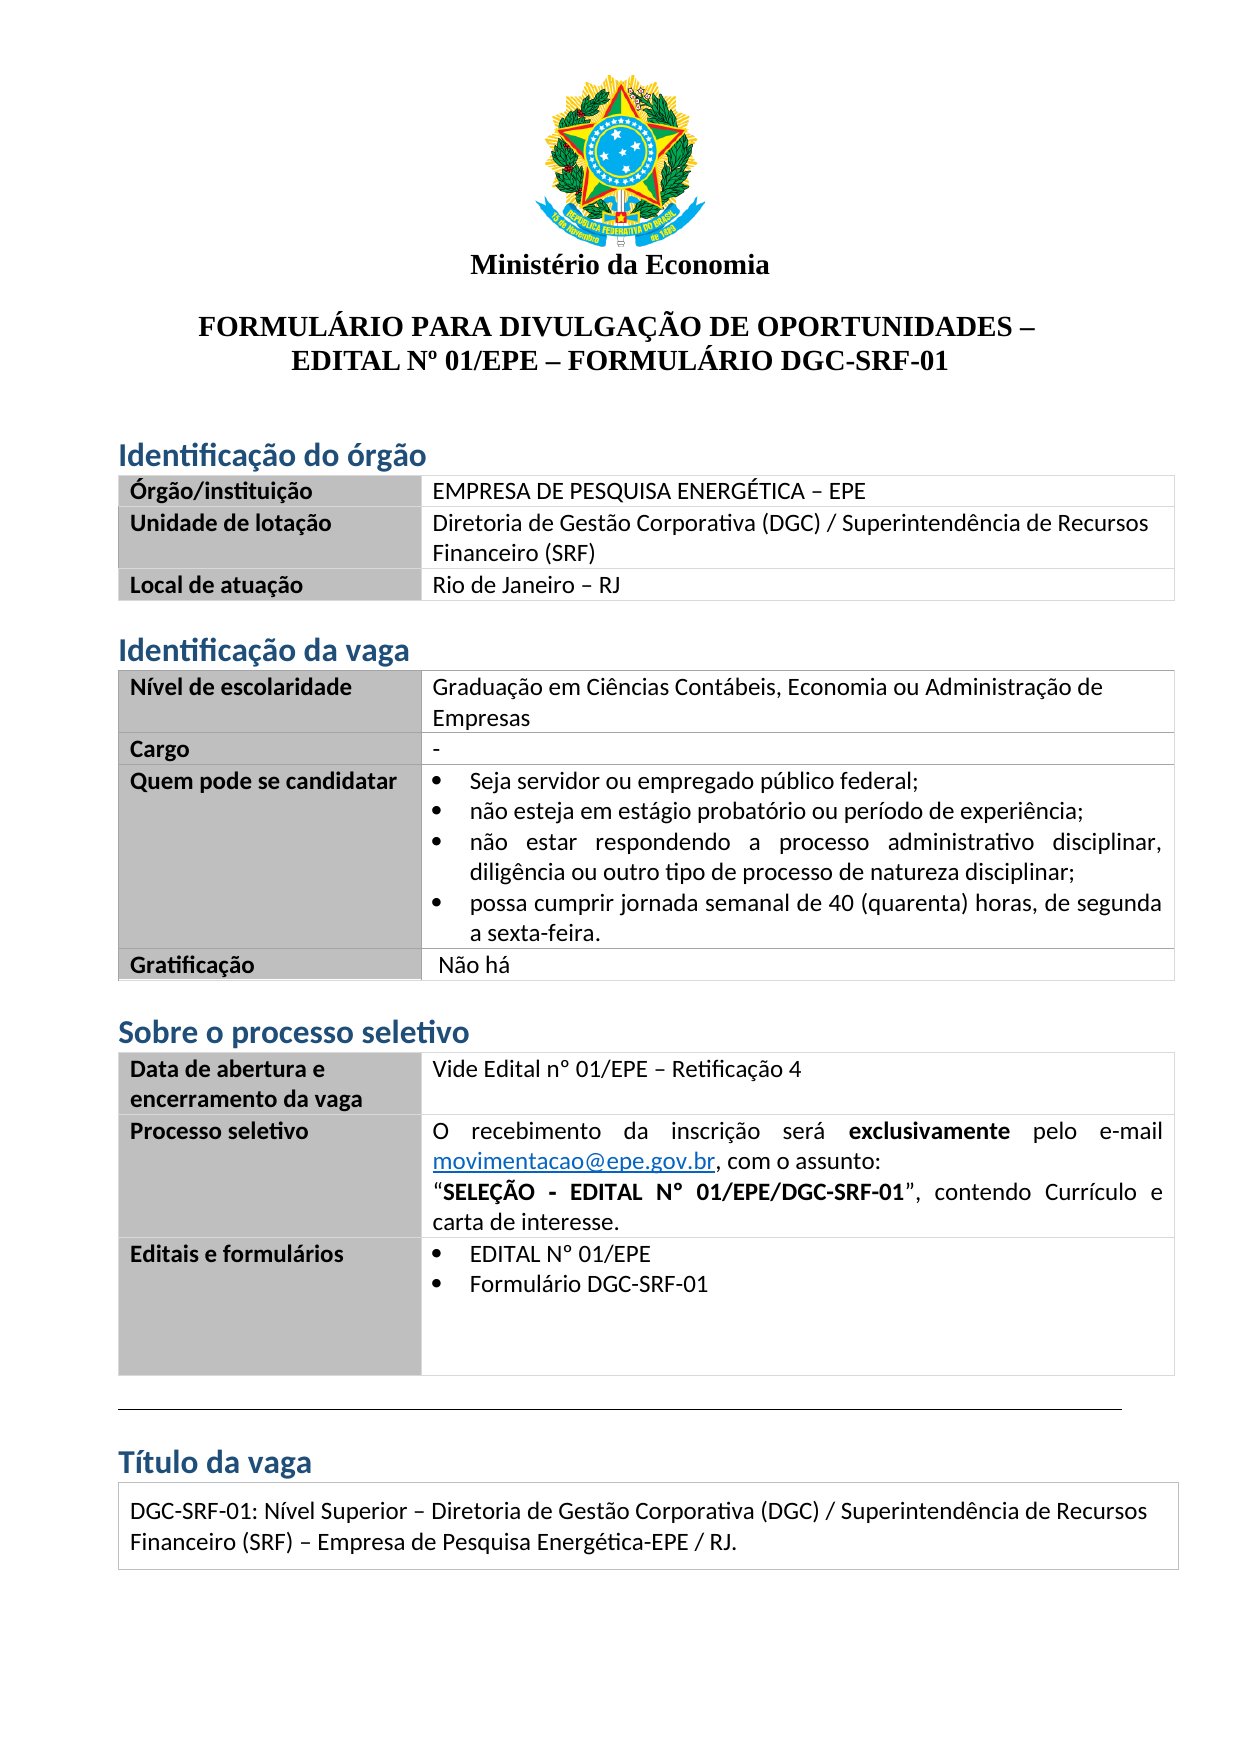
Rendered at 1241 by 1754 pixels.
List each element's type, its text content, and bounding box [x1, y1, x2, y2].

table_header Data de abertura e encerramento da vaga [119, 1053, 421, 1114]
table_cell Editais e formulários [119, 1238, 421, 1375]
table_cell Local de atuação [119, 569, 421, 600]
picture [535, 75, 706, 247]
table_header Órgão/instituição [119, 476, 421, 506]
picture [567, 211, 574, 219]
table_cell EDITAL Nº 01/EPE Formulário DGC-SRF-01 [422, 1238, 1174, 1375]
table_cell O recebimento da inscrição será exclusivamente pelo e-mail movimentacao@epe.gov.br, com o assunto: “SELEÇÃO ‐ EDITAL Nº 01/EPE/DGC-SRF-01”, contendo Currículo e carta de interesse. [422, 1115, 1174, 1237]
table_header Graduação em Ciências Contábeis, Economia ou Administração de Empresas [422, 671, 1174, 732]
table_cell Processo seletivo [119, 1115, 421, 1237]
text Sobre o processo seletivo [118, 1011, 1122, 1052]
picture [559, 221, 566, 227]
picture [654, 217, 670, 226]
picture [603, 227, 636, 247]
table_header Vide Edital nº 01/EPE – Retificação 4 [422, 1053, 1174, 1114]
table_cell Diretoria de Gestão Corporativa (DGC) / Superintendência de Recursos Financeiro (SRF) [422, 507, 1174, 568]
picture [569, 227, 598, 242]
table_cell Rio de Janeiro – RJ [422, 569, 1174, 600]
table_header EMPRESA DE PESQUISA ENERGÉTICA – EPE [422, 476, 1174, 506]
table_cell Unidade de lotação [119, 507, 421, 568]
table_header DGC-SRF-01: Nível Superior – Diretoria de Gestão Corporativa (DGC) / Superintendência de Recursos Financeiro (SRF) – Empresa de Pesquisa Energética-EPE / RJ. [119, 1483, 1178, 1569]
picture [619, 229, 629, 234]
subtitle Título da vaga [118, 1441, 1122, 1482]
table_cell - [422, 733, 1174, 764]
picture [663, 226, 675, 235]
text Identificação do órgão [118, 434, 1122, 474]
text Identificação da vaga [118, 629, 1122, 670]
table_cell Cargo [119, 733, 421, 764]
table_cell Não há [422, 949, 1174, 979]
table_cell Gratificação [119, 949, 421, 979]
table_cell Quem pode se candidatar [119, 765, 421, 948]
table_cell Seja servidor ou empregado público federal; não esteja em estágio probatório ou período de experiência; não estar respondendo a processo administrativo disciplinar, diligência ou outro tipo de processo de natureza disciplinar; possa cumprir jornada semanal de 40 (quarenta) horas, de segunda a sexta-feira. [422, 765, 1174, 948]
table_header Nível de escolaridade [119, 671, 421, 732]
picture [576, 216, 588, 227]
picture [644, 204, 706, 247]
